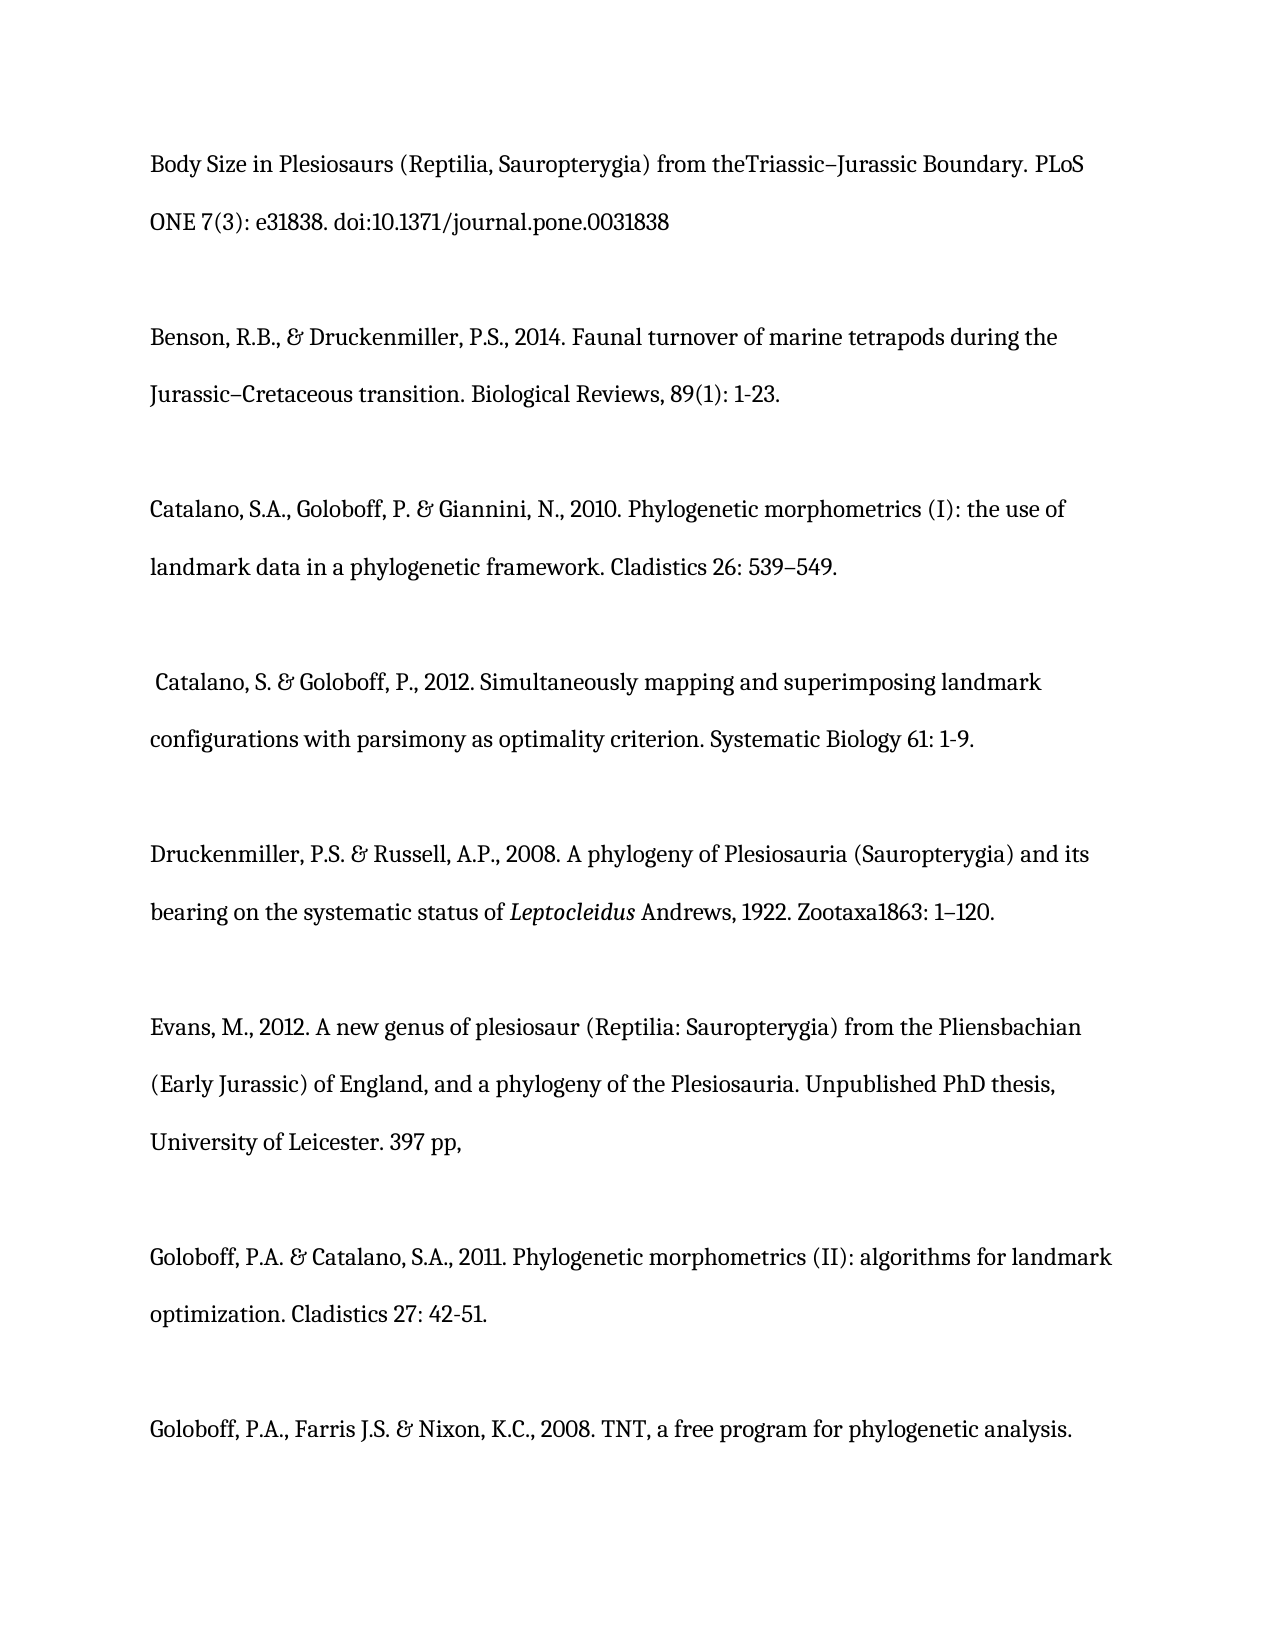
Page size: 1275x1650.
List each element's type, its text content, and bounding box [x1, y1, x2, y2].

text Evans, M., 2012. A new genus of plesiosaur (Reptilia: Sauropterygia) from the Pliensbachian (Early Jurassic) of England, and a phylogeny of the Plesiosauria. Unpublished PhD thesis, University of Leicester. 397 pp, [150, 1012, 1125, 1156]
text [150, 1415, 1125, 1444]
text Benson, R.B., & Druckenmiller, P.S., 2014. Faunal turnover of marine tetrapods during the Jurassic–Cretaceous transition. Biological Reviews, 89(1): 1-23. [150, 322, 1125, 409]
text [150, 150, 1125, 236]
text Catalano, S. & Goloboff, P., 2012. Simultaneously mapping and superimposing landmark configurations with parsimony as optimality criterion. Systematic Biology 61: 1-9. [150, 667, 1125, 754]
text Druckenmiller, P.S. & Russell, A.P., 2008. A phylogeny of Plesiosauria (Sauropterygia) and its bearing on the systematic status of Leptocleidus Andrews, 1922. Zootaxa1863: 1–120. [150, 840, 1125, 926]
text Goloboff, P.A. & Catalano, S.A., 2011. Phylogenetic morphometrics (II): algorithms for landmark optimization. Cladistics 27: 42-51. [150, 1242, 1125, 1329]
text Catalano, S.A., Goloboff, P. & Giannini, N., 2010. Phylogenetic morphometrics (I): the use of landmark data in a phylogenetic framework. Cladistics 26: 539–549. [150, 495, 1125, 581]
